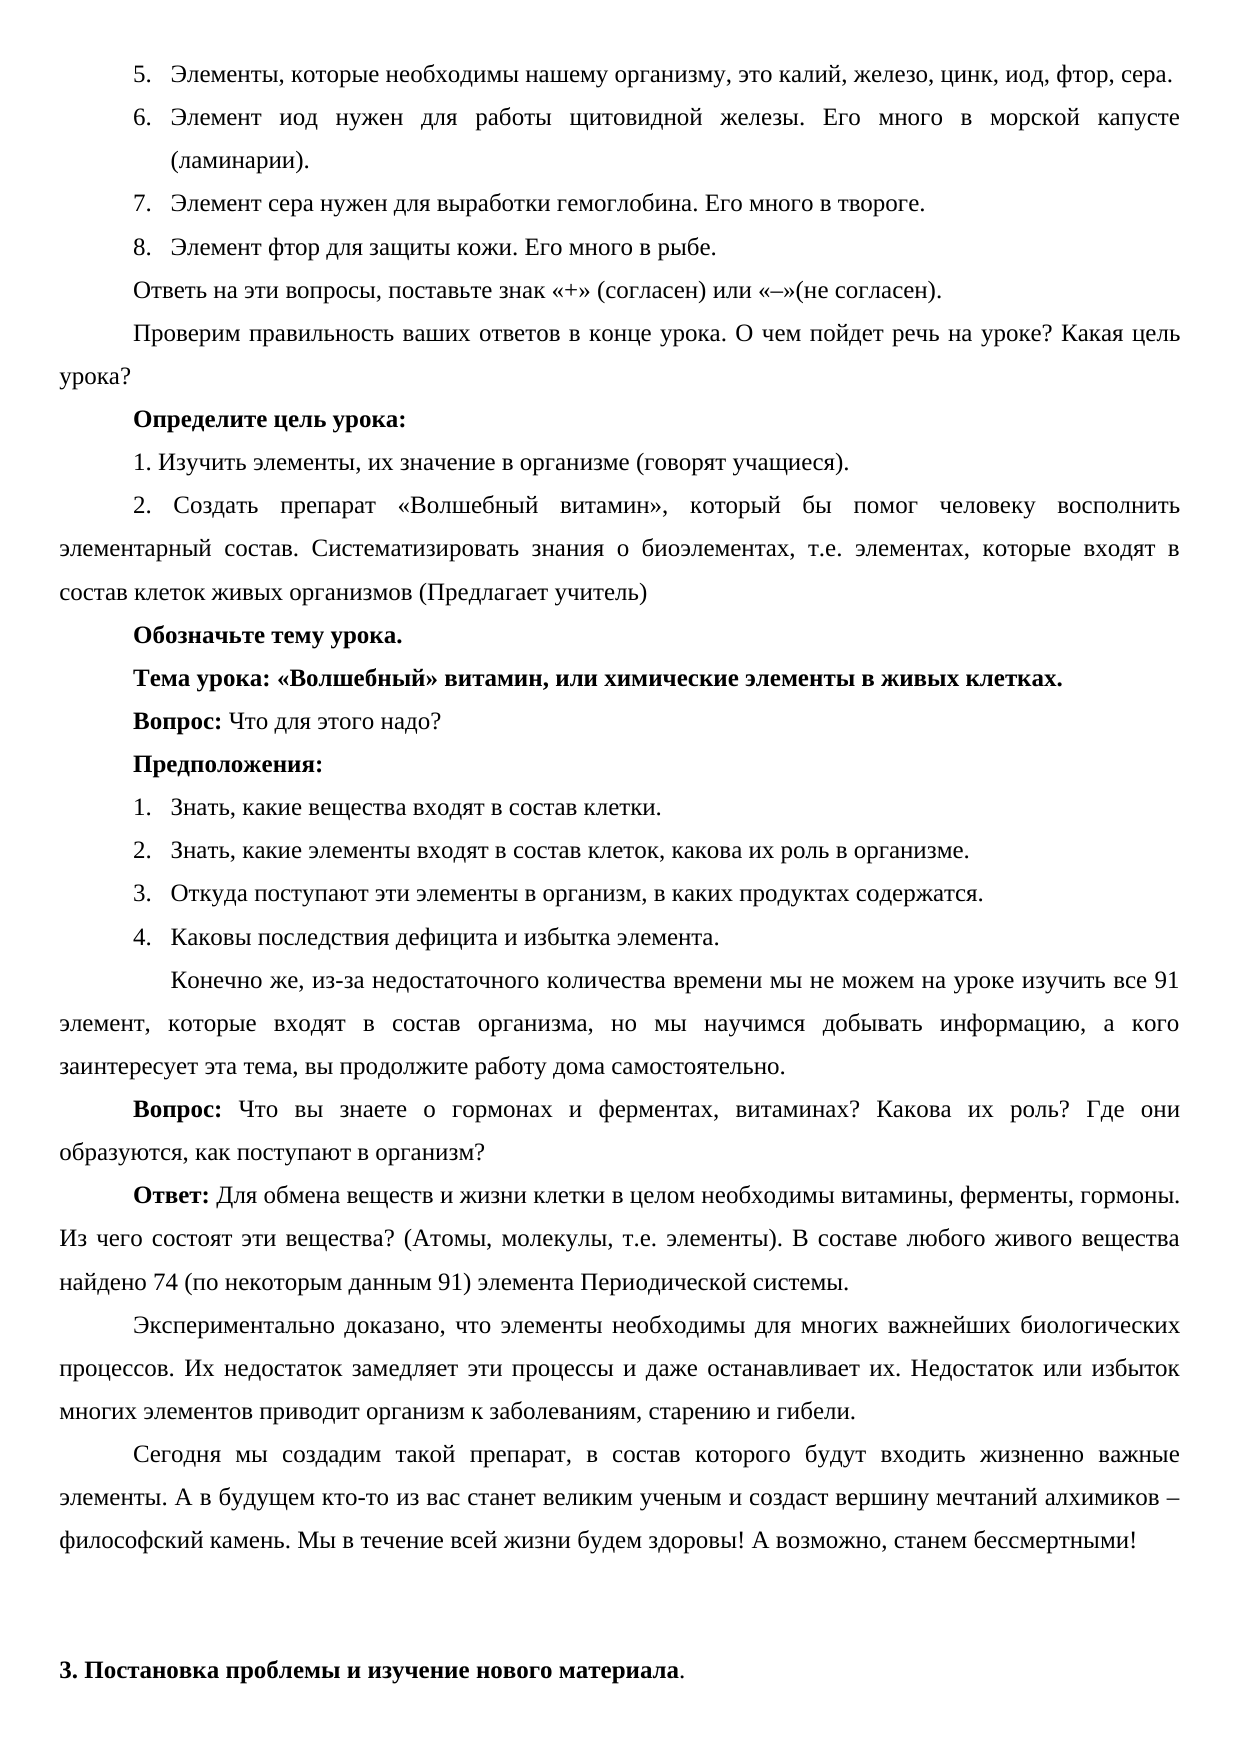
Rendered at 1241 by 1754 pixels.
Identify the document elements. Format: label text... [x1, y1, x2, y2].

list Знать, какие вещества входят в состав клетки. [133, 792, 1181, 821]
text Вопрос: Что для этого надо? [59, 706, 1181, 735]
list Элемент фтор для защиты кожи. Его много в рыбе. [133, 232, 1181, 260]
text 2. Создать препарат «Волшебный витамин», который бы помог человеку восполнить элементарный состав. Систематизировать знания о биоэлементах, т.е. элементах, которые входят в состав клеток живых организмов (Предлагает учитель) [59, 490, 1181, 605]
text Тема урока: «Волшебный» витамин, или химические элементы в живых клетках. [59, 663, 1181, 692]
text Экспериментально доказано, что элементы необходимы для многих важнейших биологических процессов. Их недостаток замедляет эти процессы и даже останавливает их. Недостаток или избыток многих элементов приводит организм к заболеваниям, старению и гибели. [59, 1310, 1181, 1425]
text Определите цель урока: [59, 404, 1181, 433]
text Проверим правильность ваших ответов в конце урока. О чем пойдет речь на уроке? Какая цель урока? [59, 318, 1181, 390]
list Знать, какие элементы входят в состав клеток, какова их роль в организме. [133, 835, 1181, 864]
text Предположения: [59, 749, 1181, 778]
text Обозначьте тему урока. [59, 620, 1181, 648]
text Сегодня мы создадим такой препарат, в состав которого будут входить жизненно важные элементы. А в будущем кто-то из вас станет великим ученым и создаст вершину мечтаний алхимиков – философский камень. Мы в течение всей жизни будем здоровы! А возможно, станем бессмертными! [59, 1439, 1181, 1554]
list Элементы, которые необходимы нашему организму, это калий, железо, цинк, иод, фтор, сера. [133, 59, 1181, 88]
text Ответ: Для обмена веществ и жизни клетки в целом необходимы витамины, ферменты, гормоны. Из чего состоят эти вещества? (Атомы, молекулы, т.е. элементы). В составе любого живого вещества найдено 74 (по некоторым данным 91) элемента Периодической системы. [59, 1180, 1181, 1295]
text Вопрос: Что вы знаете о гормонах и ферментах, витаминах? Какова их роль? Где они образуются, как поступают в организм? [59, 1094, 1181, 1166]
list Каковы последствия дефицита и избытка элемента. [133, 922, 1181, 950]
list Элемент иод нужен для работы щитовидной железы. Его много в морской капусте (ламинарии). [133, 102, 1181, 174]
text Ответь на эти вопросы, поставьте знак «+» (согласен) или «–»(не согласен). [59, 275, 1181, 303]
text Конечно же, из-за недостаточного количества времени мы не можем на уроке изучить все 91 элемент, которые входят в состав организма, но мы научимся добывать информацию, а кого заинтересует эта тема, вы продолжите работу дома самостоятельно. [59, 965, 1181, 1080]
list Элемент сера нужен для выработки гемоглобина. Его много в твороге. [133, 188, 1181, 217]
text 3. Постановка проблемы и изучение нового материала. [59, 1655, 1181, 1683]
text 1. Изучить элементы, их значение в организме (говорят учащиеся). [59, 447, 1181, 476]
list Откуда поступают эти элементы в организм, в каких продуктах содержатся. [133, 878, 1181, 907]
